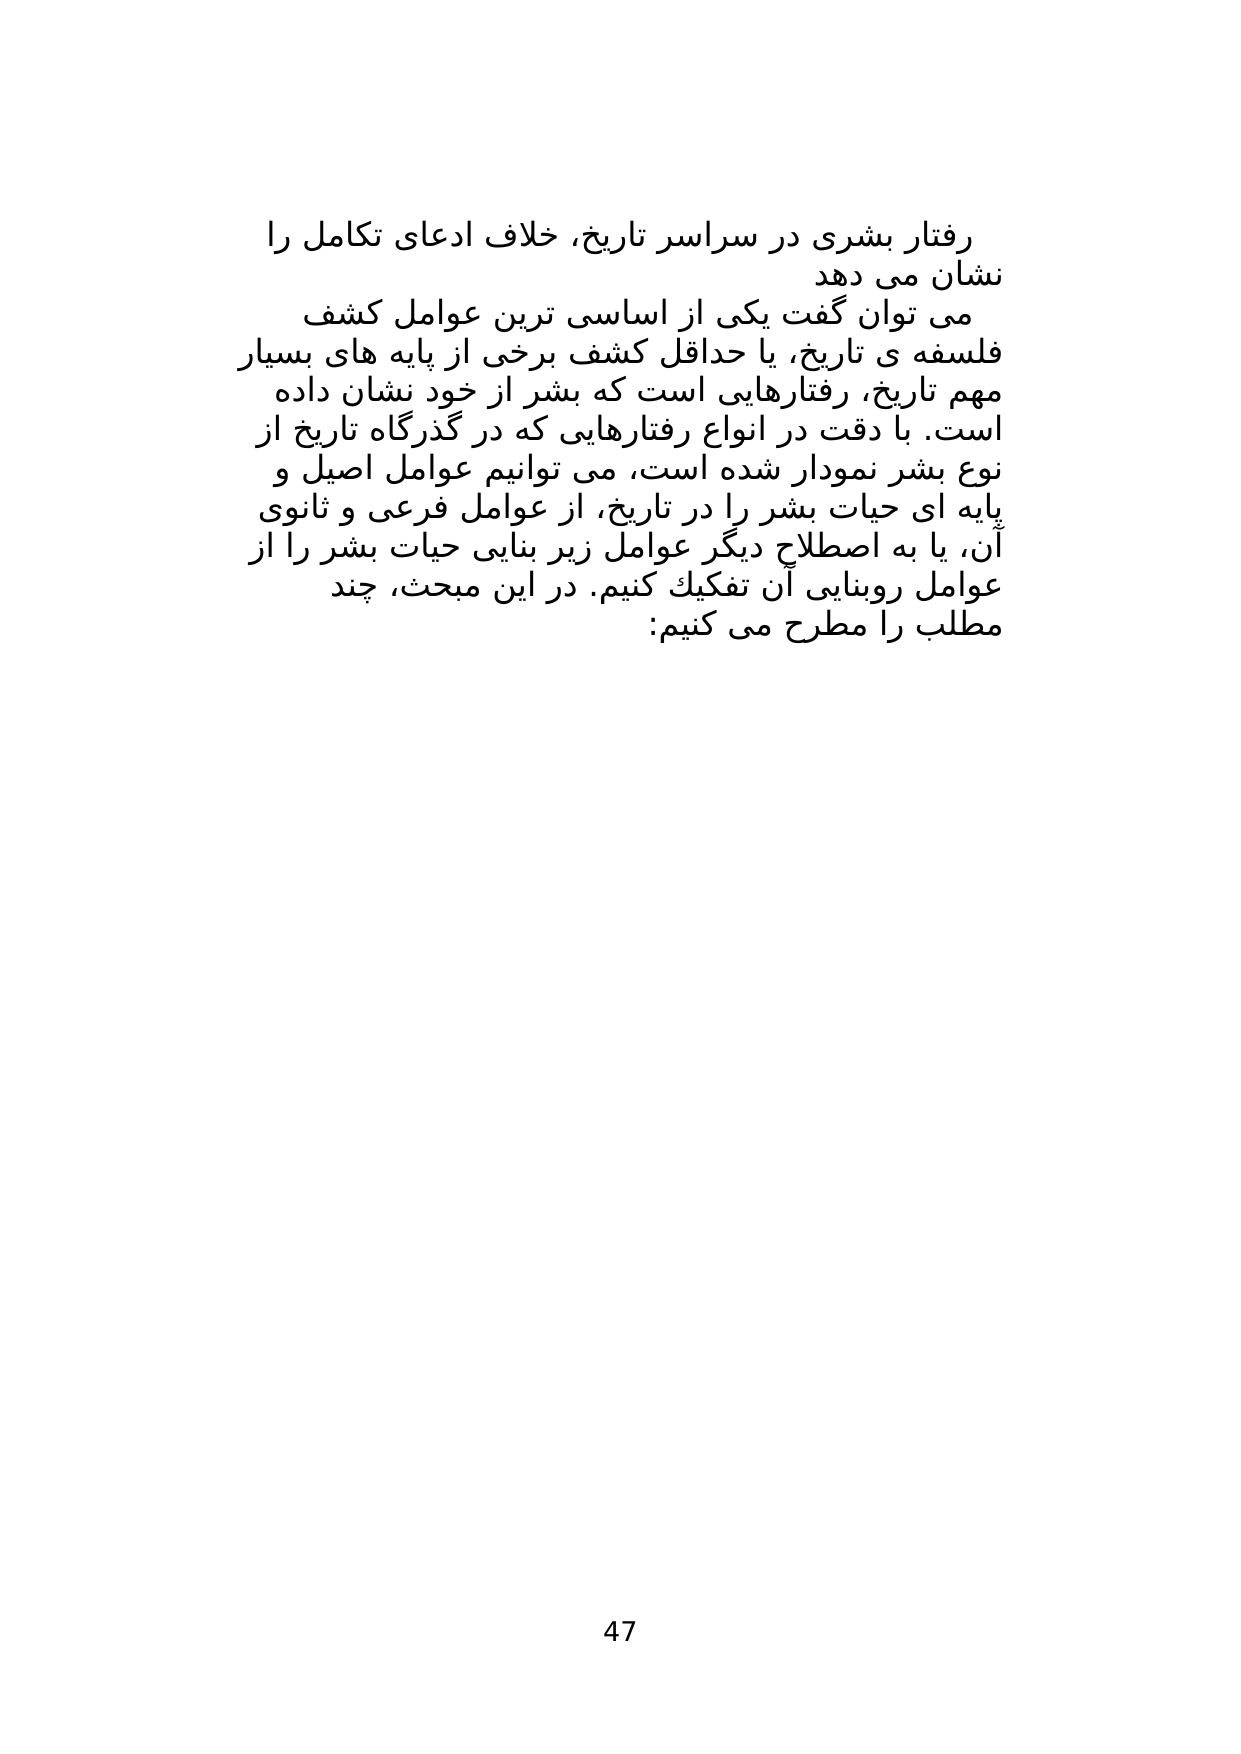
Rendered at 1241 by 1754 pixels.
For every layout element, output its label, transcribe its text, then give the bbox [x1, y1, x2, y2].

text مى توان گفت يكى از اساسى ترين عوامل كشف فلسفه ى تاريخ، يا حداقل كشف برخى از پايه هاى بسيار مهم تاريخ، رفتارهايى است كه بشر از خود نشان داده است. با دقت در انواع رفتارهايى كه در گذرگاه تاريخ از نوع بشر نمودار شده است، مى توانيم عوامل اصيل و پايه اى حيات بشر را در تاريخ، از عوامل فرعى و ثانوى آن، يا به اصطلاح ديگر عوامل زير بنايى حيات بشر را از عوامل روبنايى آن تفكيك كنيم. در اين مبحث، چند مطلب را مطرح مى كنيم: [236, 293, 1004, 643]
text رفتار بشرى در سراسر تاريخ، خلاف ادعاى تكامل را نشان مى دهد [236, 216, 1004, 293]
